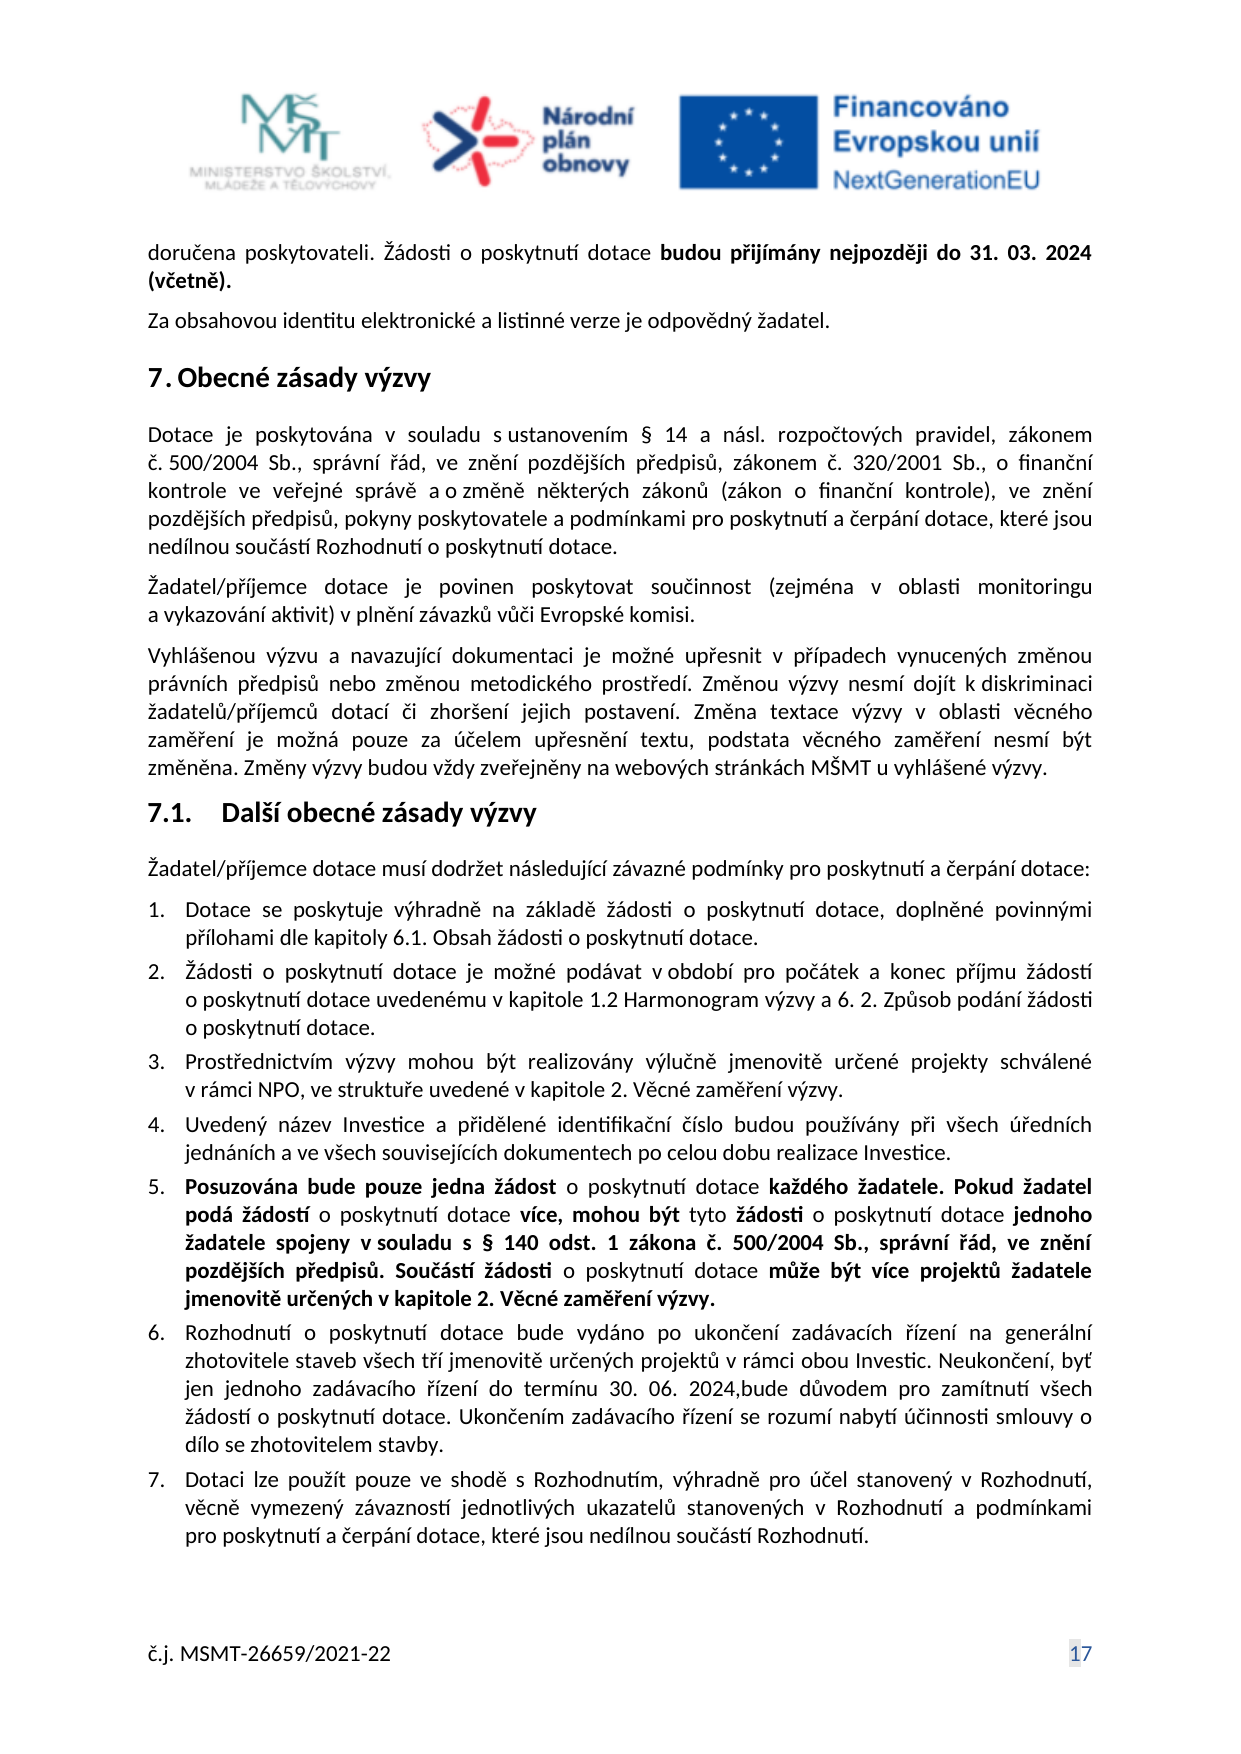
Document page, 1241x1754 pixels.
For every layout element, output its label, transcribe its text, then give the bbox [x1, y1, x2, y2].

list Obecné zásady výzvy [148, 359, 1093, 395]
list Prostřednictvím výzvy mohou být realizovány výlučně jmenovitě určené projekty schválené v rámci NPO, ve struktuře uvedené v kapitole 2. Věcné zaměření výzvy. [148, 1047, 1093, 1103]
list Rozhodnutí o poskytnutí dotace bude vydáno po ukončení zadávacích řízení na generální zhotovitele staveb všech tří jmenovitě určených projektů v rámci obou Investic. Neukončení, byť jen jednoho zadávacího řízení do termínu 30. 06. 2024,bude důvodem pro zamítnutí všech žádostí o poskytnutí dotace. Ukončením zadávacího řízení se rozumí nabytí účinnosti smlouvy o dílo se zhotovitelem stavby. [148, 1318, 1093, 1458]
text Vyhlášenou výzvu a navazující dokumentaci je možné upřesnit v případech vynucených změnou právních předpisů nebo změnou metodického prostředí. Změnou výzvy nesmí dojít k diskriminaci žadatelů/příjemců dotací či zhoršení jejich postavení. Změna textace výzvy v oblasti věcného zaměření je možná pouze za účelem upřesnění textu, podstata věcného zaměření nesmí být změněna. Změny výzvy budou vždy zveřejněny na webových stránkách MŠMT u vyhlášené výzvy. [148, 641, 1093, 781]
list Posuzována bude pouze jedna žádost o poskytnutí dotace každého žadatele. Pokud žadatel podá žádostí o poskytnutí dotace více, mohou být tyto žádosti o poskytnutí dotace jednoho žadatele spojeny v souladu s § 140 odst. 1 zákona č. 500/2004 Sb., správní řád, ve znění pozdějších předpisů. Součástí žádosti o poskytnutí dotace může být více projektů žadatele jmenovitě určených v kapitole 2. Věcné zaměření výzvy. [148, 1172, 1093, 1312]
text Žadatel/příjemce dotace je povinen poskytovat součinnost (zejména v oblasti monitoringu a vykazování aktivit) v plnění závazků vůči Evropské komisi. [148, 572, 1093, 628]
text Žadatel/příjemce dotace musí dodržet následující závazné podmínky pro poskytnutí a čerpání dotace: [148, 854, 1093, 882]
list Dotace se poskytuje výhradně na základě žádosti o poskytnutí dotace, doplněné povinnými přílohami dle kapitoly 6.1. Obsah žádosti o poskytnutí dotace. [148, 895, 1093, 951]
list Další obecné zásady výzvy [147, 794, 1093, 829]
text Za obsahovou identitu elektronické a listinné verze je odpovědný žadatel. [148, 306, 1093, 334]
picture [178, 73, 1062, 210]
list Uvedený název Investice a přidělené identifikační číslo budou používány při všech úředních jednáních a ve všech souvisejících dokumentech po celou dobu realizace Investice. [148, 1110, 1093, 1166]
text Dotace je poskytována v souladu s ustanovením § 14 a násl. rozpočtových pravidel, zákonem č. 500/2004 Sb., správní řád, ve znění pozdějších předpisů, zákonem č. 320/2001 Sb., o finanční kontrole ve veřejné správě a o změně některých zákonů (zákon o finanční kontrole), ve znění pozdějších předpisů, pokyny poskytovatele a podmínkami pro poskytnutí a čerpání dotace, které jsou nedílnou součástí Rozhodnutí o poskytnutí dotace. [148, 420, 1093, 560]
list Dotaci lze použít pouze ve shodě s Rozhodnutím, výhradně pro účel stanovený v Rozhodnutí, věcně vymezený závazností jednotlivých ukazatelů stanovených v Rozhodnutí a podmínkami pro poskytnutí a čerpání dotace, které jsou nedílnou součástí Rozhodnutí. [148, 1465, 1093, 1549]
list Žádosti o poskytnutí dotace je možné podávat v období pro počátek a konec příjmu žádostí o poskytnutí dotace uvedenému v kapitole 1.2 Harmonogram výzvy a 6. 2. Způsob podání žádosti o poskytnutí dotace. [148, 957, 1093, 1041]
